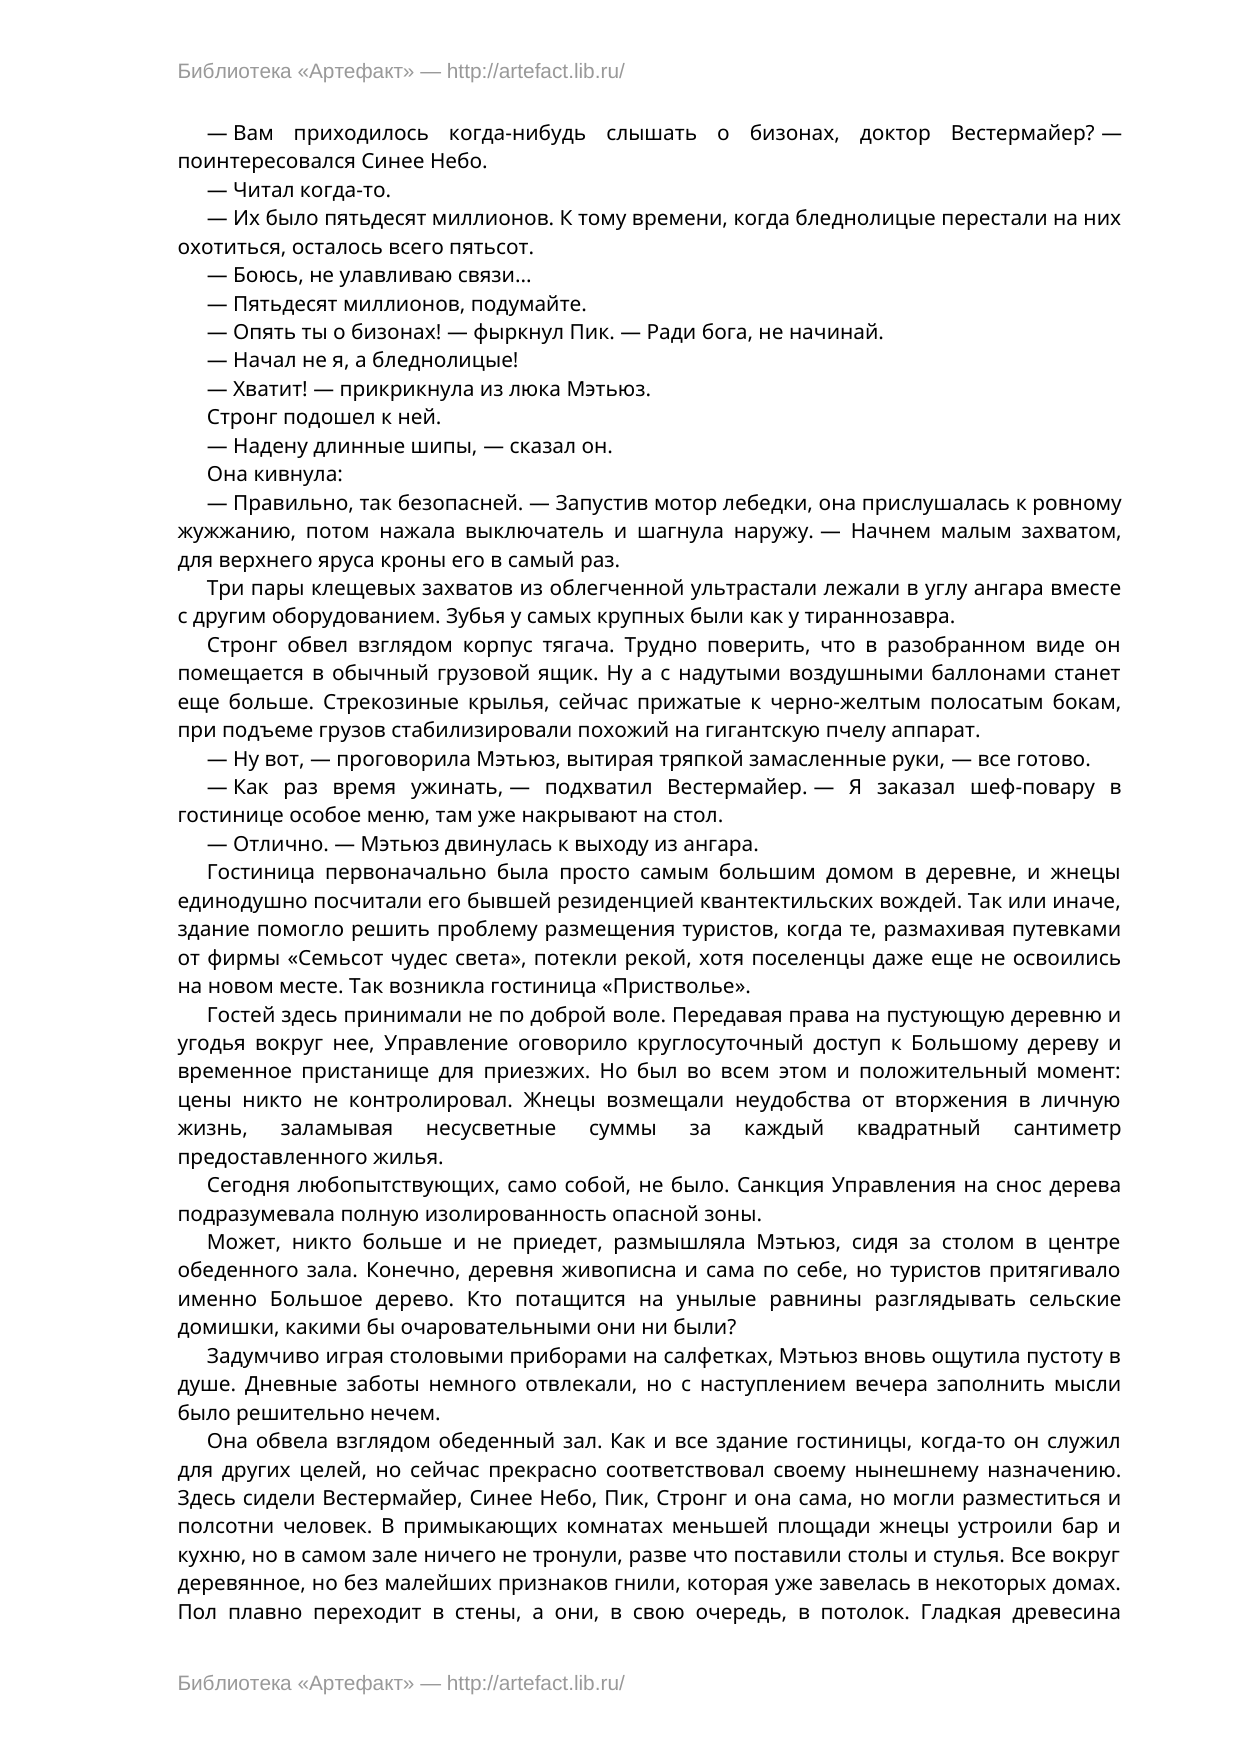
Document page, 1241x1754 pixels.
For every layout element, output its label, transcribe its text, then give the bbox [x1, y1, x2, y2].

text Гостиница первоначально была просто самым большим домом в деревне, и жнецы единодушно посчитали его бывшей резиденцией квантектильских вождей. Так или иначе, здание помогло решить проблему размещения туристов, когда те, размахивая путевками от фирмы «Семьсот чудес света», потекли рекой, хотя поселенцы даже еще не освоились на новом месте. Так возникла гостиница «Пристволье». [177, 857, 1122, 1000]
text Стронг подошел к ней. [177, 402, 1122, 431]
text Задумчиво играя столовыми приборами на салфетках, Мэтьюз вновь ощутила пустоту в душе. Дневные заботы немного отвлекали, но с наступлением вечера заполнить мысли было решительно нечем. [177, 1341, 1122, 1426]
text — Хватит! — прикрикнула из люка Мэтьюз. [177, 374, 1122, 402]
text — Начал не я, а бледнолицые! [177, 346, 1122, 374]
text — Надену длинные шипы, — сказал он. [177, 431, 1122, 459]
text — Правильно, так безопасней. — Запустив мотор лебедки, она прислушалась к ровному жужжанию, потом нажала выключатель и шагнула наружу. — Начнем малым захватом, для верхнего яруса кроны его в самый раз. [177, 488, 1122, 573]
text Стронг обвел взглядом корпус тягача. Трудно поверить, что в разобранном виде он помещается в обычный грузовой ящик. Ну а с надутыми воздушными баллонами станет еще больше. Стрекозиные крылья, сейчас прижатые к черно-желтым полосатым бокам, при подъеме грузов стабилизировали похожий на гигантскую пчелу аппарат. [177, 630, 1122, 744]
text Гостей здесь принимали не по доброй воле. Передавая права на пустующую деревню и угодья вокруг нее, Управление оговорило круглосуточный доступ к Большому дереву и временное пристанище для приезжих. Но был во всем этом и положительный момент: цены никто не контролировал. Жнецы возмещали неудобства от вторжения в личную жизнь, заламывая несусветные суммы за каждый квадратный сантиметр предоставленного жилья. [177, 1000, 1122, 1170]
text — Боюсь, не улавливаю связи... [177, 260, 1122, 289]
text — Отлично. — Мэтьюз двинулась к выходу из ангара. [177, 829, 1122, 857]
text — Как раз время ужинать, — подхватил Вестермайер. — Я заказал шеф-повару в гостинице особое меню, там уже накрывают на стол. [177, 772, 1122, 829]
text — Ну вот, — проговорила Мэтьюз, вытирая тряпкой замасленные руки, — все готово. [177, 744, 1122, 772]
text — Опять ты о бизонах! — фыркнул Пик. — Ради бога, не начинай. [177, 317, 1122, 346]
text Три пары клещевых захватов из облегченной ультрастали лежали в углу ангара вместе с другим оборудованием. Зубья у самых крупных были как у тираннозавра. [177, 573, 1122, 630]
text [177, 1426, 1122, 1625]
text Может, никто больше и не приедет, размышляла Мэтьюз, сидя за столом в центре обеденного зала. Конечно, деревня живописна и сама по себе, но туристов притягивало именно Большое дерево. Кто потащится на унылые равнины разглядывать сельские домишки, какими бы очаровательными они ни были? [177, 1227, 1122, 1341]
text Она кивнула: [177, 459, 1122, 488]
text — Их было пятьдесят миллионов. К тому времени, когда бледнолицые перестали на них охотиться, осталось всего пятьсот. [177, 203, 1122, 260]
text — Вам приходилось когда-нибудь слышать о бизонах, доктор Вестермайер? — поинтересовался Синее Небо. [177, 118, 1122, 175]
text Сегодня любопытствующих, само собой, не было. Санкция Управления на снос дерева подразумевала полную изолированность опасной зоны. [177, 1170, 1122, 1227]
text — Пятьдесят миллионов, подумайте. [177, 289, 1122, 317]
text — Читал когда-то. [177, 175, 1122, 203]
